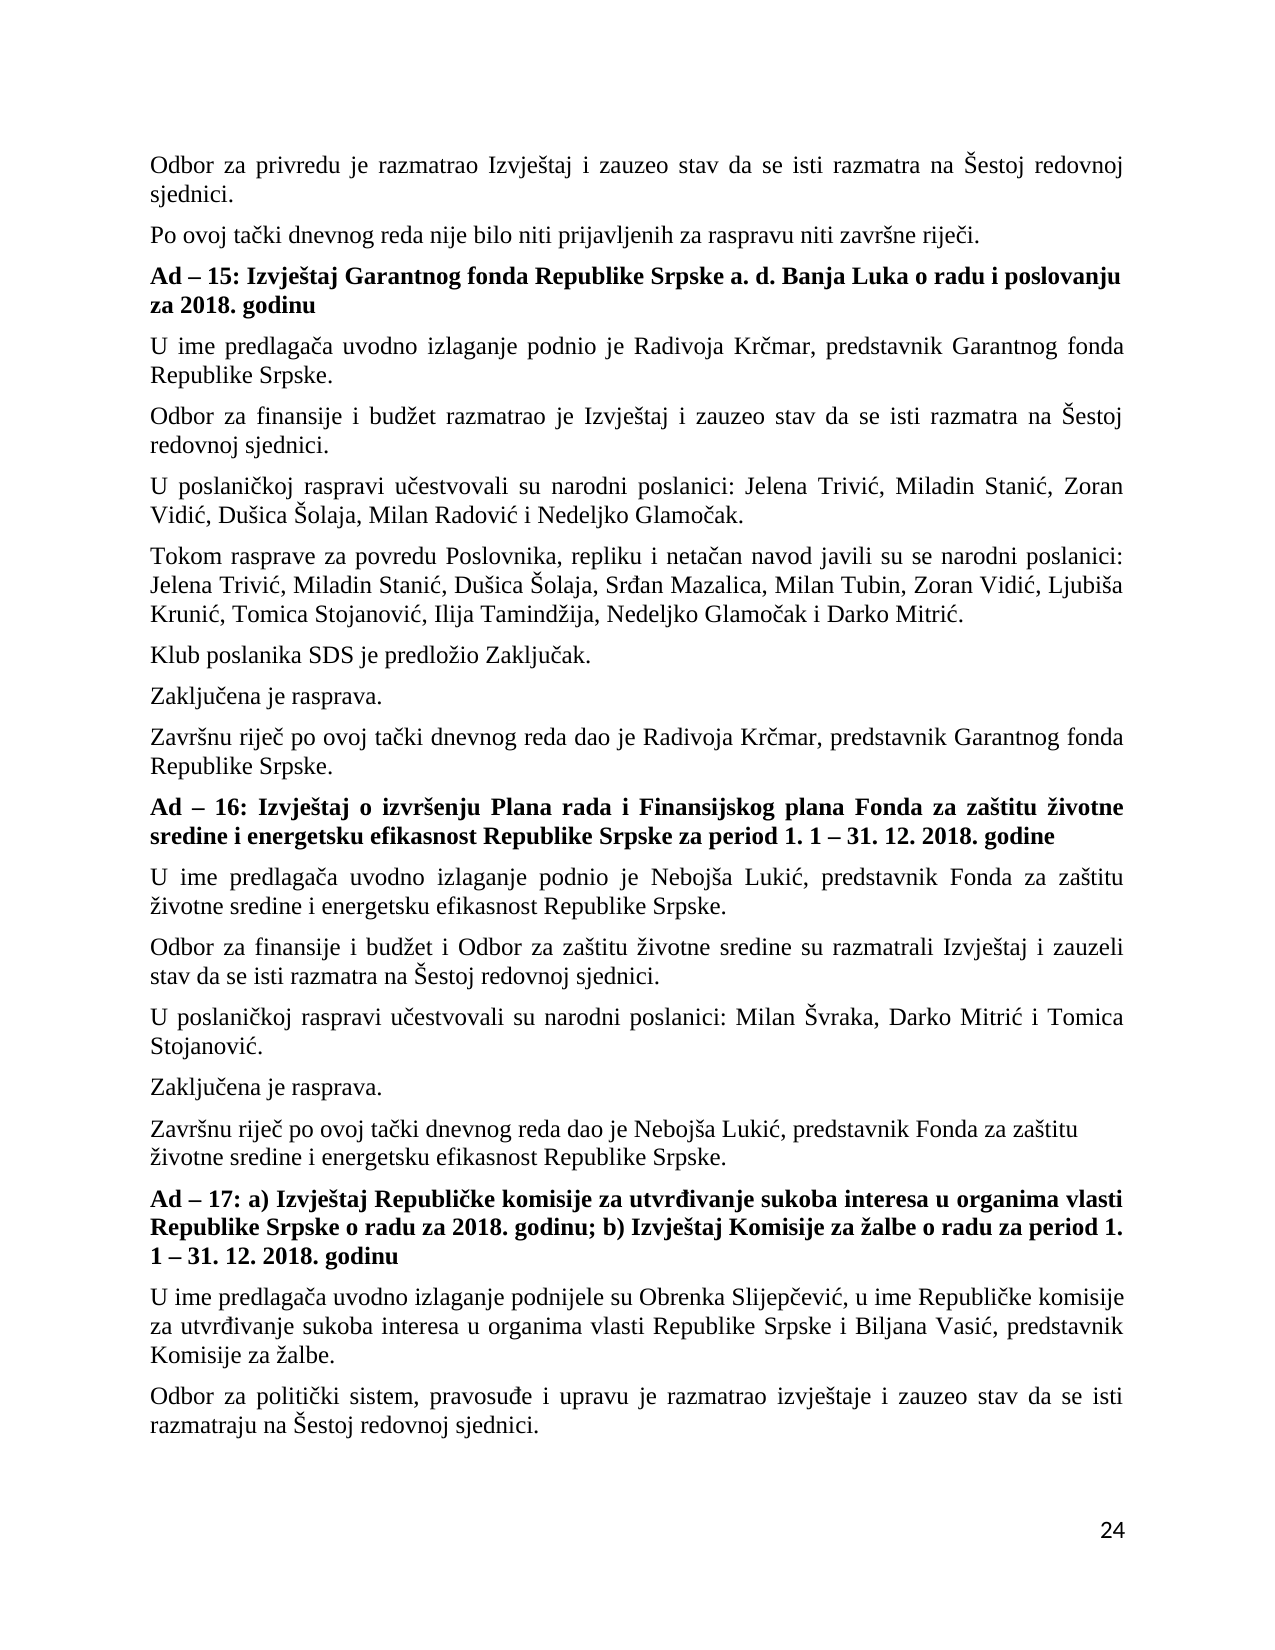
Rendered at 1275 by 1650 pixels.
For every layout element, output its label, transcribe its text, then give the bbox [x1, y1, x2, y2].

text U ime predlagača uvodno izlaganje podnijele su Obrenka Slijepčević, u ime Republičke komisije za utvrđivanje sukoba interesa u organima vlasti Republike Srpske i Biljana Vasić, predstavnik Komisije za žalbe. [150, 1282, 1125, 1369]
text Ad – 17: a) Izvještaj Republičke komisije za utvrđivanje sukoba interesa u organima vlasti Republike Srpske o radu za 2018. godinu; b) Izvještaj Komisije za žalbe o radu za period 1. 1 – 31. 12. 2018. godinu [150, 1184, 1125, 1270]
text Odbor za finansije i budžet razmatrao je Izvještaj i zauzeo stav da se isti razmatra na Šestoj redovnoj sjednici. [150, 401, 1125, 459]
text Tokom rasprave za povredu Poslovnika, repliku i netačan navod javili su se narodni poslanici: Jelena Trivić, Miladin Stanić, Dušica Šolaja, Srđan Mazalica, Milan Tubin, Zoran Vidić, Ljubiša Krunić, Tomica Stojanović, Ilija Tamindžija, Nedeljko Glamočak i Darko Mitrić. [150, 541, 1125, 627]
text Odbor za politički sistem, pravosuđe i upravu je razmatrao izvještaje i zauzeo stav da se isti razmatraju na Šestoj redovnoj sjednici. [150, 1381, 1125, 1439]
text Završnu riječ po ovoj tački dnevnog reda dao je Radivoja Krčmar, predstavnik Garantnog fonda Republike Srpske. [150, 722, 1125, 780]
text Po ovoj tački dnevnog reda nije bilo niti prijavljenih za raspravu niti završne riječi. [150, 220, 1125, 249]
text U poslaničkoj raspravi učestvovali su narodni poslanici: Jelena Trivić, Miladin Stanić, Zoran Vidić, Dušica Šolaja, Milan Radović i Nedeljko Glamočak. [150, 471, 1125, 529]
text Zaključena je rasprava. [150, 1072, 1125, 1101]
text Odbor za privredu je razmatrao Izvještaj i zauzeo stav da se isti razmatra na Šestoj redovnoj sjednici. [150, 150, 1125, 207]
text Odbor za finansije i budžet i Odbor za zaštitu životne sredine su razmatrali Izvještaj i zauzeli stav da se isti razmatra na Šestoj redovnoj sjednici. [150, 932, 1125, 990]
text U poslaničkoj raspravi učestvovali su narodni poslanici: Milan Švraka, Darko Mitrić i Tomica Stojanović. [150, 1002, 1125, 1060]
text U ime predlagača uvodno izlaganje podnio je Nebojša Lukić, predstavnik Fonda za zaštitu životne sredine i energetsku efikasnost Republike Srpske. [150, 862, 1125, 920]
text Zaključena je rasprava. [150, 681, 1125, 710]
text U ime predlagača uvodno izlaganje podnio je Radivoja Krčmar, predstavnik Garantnog fonda Republike Srpske. [150, 331, 1125, 389]
text Klub poslanika SDS je predložio Zaključak. [150, 640, 1125, 669]
text Završnu riječ po ovoj tački dnevnog reda dao je Nebojša Lukić, predstavnik Fonda za zaštitu životne sredine i energetsku efikasnost Republike Srpske. [150, 1114, 1125, 1171]
text Ad – 16: Izvještaj o izvršenju Plana rada i Finansijskog plana Fonda za zaštitu životne sredine i energetsku efikasnost Republike Srpske za period 1. 1 – 31. 12. 2018. godine [150, 792, 1125, 850]
text Ad – 15: Izvještaj Garantnog fonda Republike Srpske a. d. Banja Luka o radu i poslovanju za 2018. godinu [150, 261, 1125, 319]
